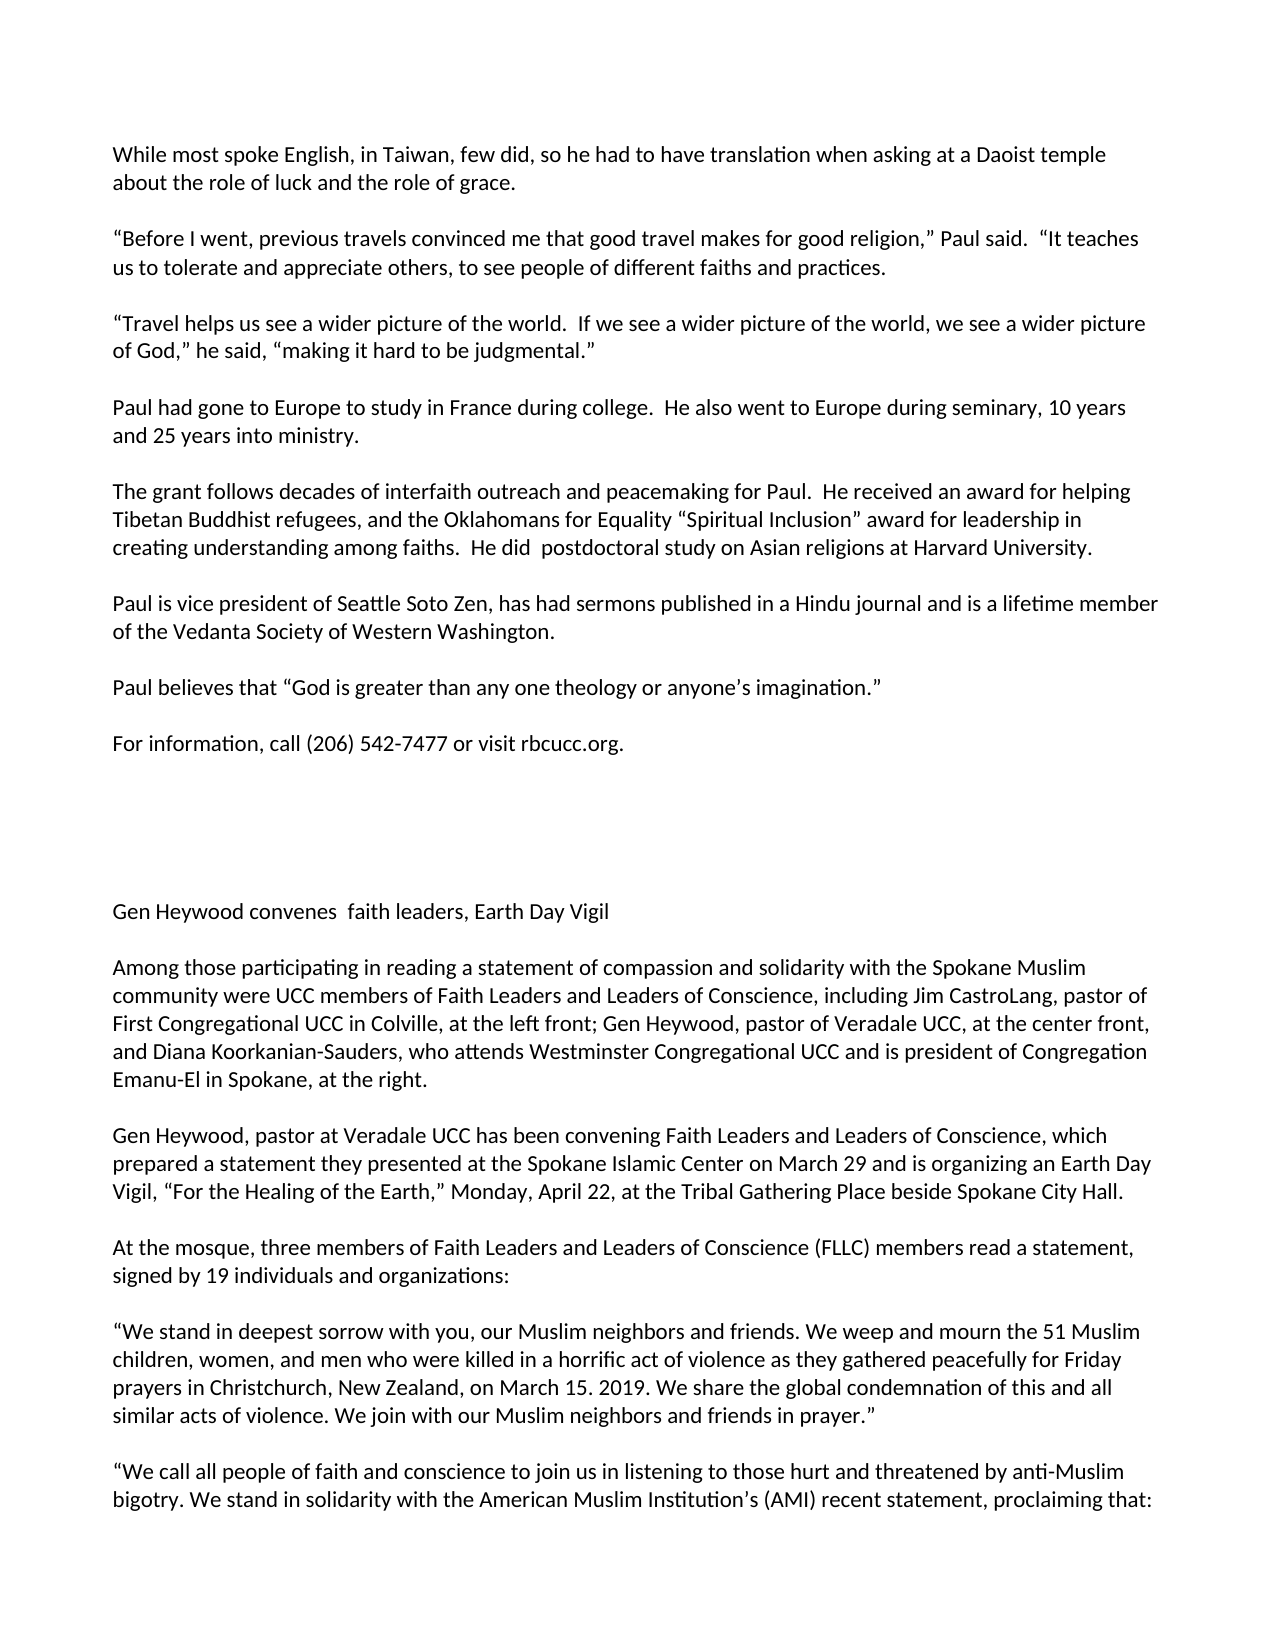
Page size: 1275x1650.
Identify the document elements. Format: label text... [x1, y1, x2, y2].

text Gen Heywood convenes faith leaders, Earth Day Vigil [112, 897, 1162, 925]
text Paul had gone to Europe to study in France during college. He also went to Europe during seminary, 10 years and 25 years into ministry. [112, 393, 1162, 449]
text “Before I went, previous travels convinced me that good travel makes for good religion,” Paul said. “It teaches us to tolerate and appreciate others, to see people of different faiths and practices. [112, 224, 1162, 281]
text “We call all people of faith and conscience to join us in listening to those hurt and threatened by anti-Muslim bigotry. We stand in solidarity with the American Muslim Institution’s (AMI) recent statement, proclaiming that: [112, 1457, 1162, 1513]
text Gen Heywood, pastor at Veradale UCC has been convening Faith Leaders and Leaders of Conscience, which prepared a statement they presented at the Spokane Islamic Center on March 29 and is organizing an Earth Day Vigil, “For the Healing of the Earth,” Monday, April 22, at the Tribal Gathering Place beside Spokane City Hall. [112, 1121, 1162, 1205]
text Paul believes that “God is greater than any one theology or anyone’s imagination.” [112, 673, 1162, 701]
text “Travel helps us see a wider picture of the world. If we see a wider picture of the world, we see a wider picture of God,” he said, “making it hard to be judgmental.” [112, 309, 1162, 365]
text The grant follows decades of interfaith outreach and peacemaking for Paul. He received an award for helping Tibetan Buddhist refugees, and the Oklahomans for Equality “Spiritual Inclusion” award for leadership in creating understanding among faiths. He did postdoctoral study on Asian religions at Harvard University. [112, 477, 1162, 561]
text At the mosque, three members of Faith Leaders and Leaders of Conscience (FLLC) members read a statement, signed by 19 individuals and organizations: [112, 1233, 1162, 1289]
text For information, call (206) 542-7477 or visit rbcucc.org. [112, 729, 1162, 757]
text While most spoke English, in Taiwan, few did, so he had to have translation when asking at a Daoist temple about the role of luck and the role of grace. [112, 141, 1162, 197]
text Paul is vice president of Seattle Soto Zen, has had sermons published in a Hindu journal and is a lifetime member of the Vedanta Society of Western Washington. [112, 589, 1162, 645]
text “We stand in deepest sorrow with you, our Muslim neighbors and friends. We weep and mourn the 51 Muslim children, women, and men who were killed in a horrific act of violence as they gathered peacefully for Friday prayers in Christchurch, New Zealand, on March 15. 2019. We share the global condemnation of this and all similar acts of violence. We join with our Muslim neighbors and friends in prayer.” [112, 1317, 1162, 1429]
text Among those participating in reading a statement of compassion and solidarity with the Spokane Muslim community were UCC members of Faith Leaders and Leaders of Conscience, including Jim CastroLang, pastor of First Congregational UCC in Colville, at the left front; Gen Heywood, pastor of Veradale UCC, at the center front, and Diana Koorkanian-Sauders, who attends Westminster Congregational UCC and is president of Congregation Emanu-El in Spokane, at the right. [112, 953, 1162, 1093]
